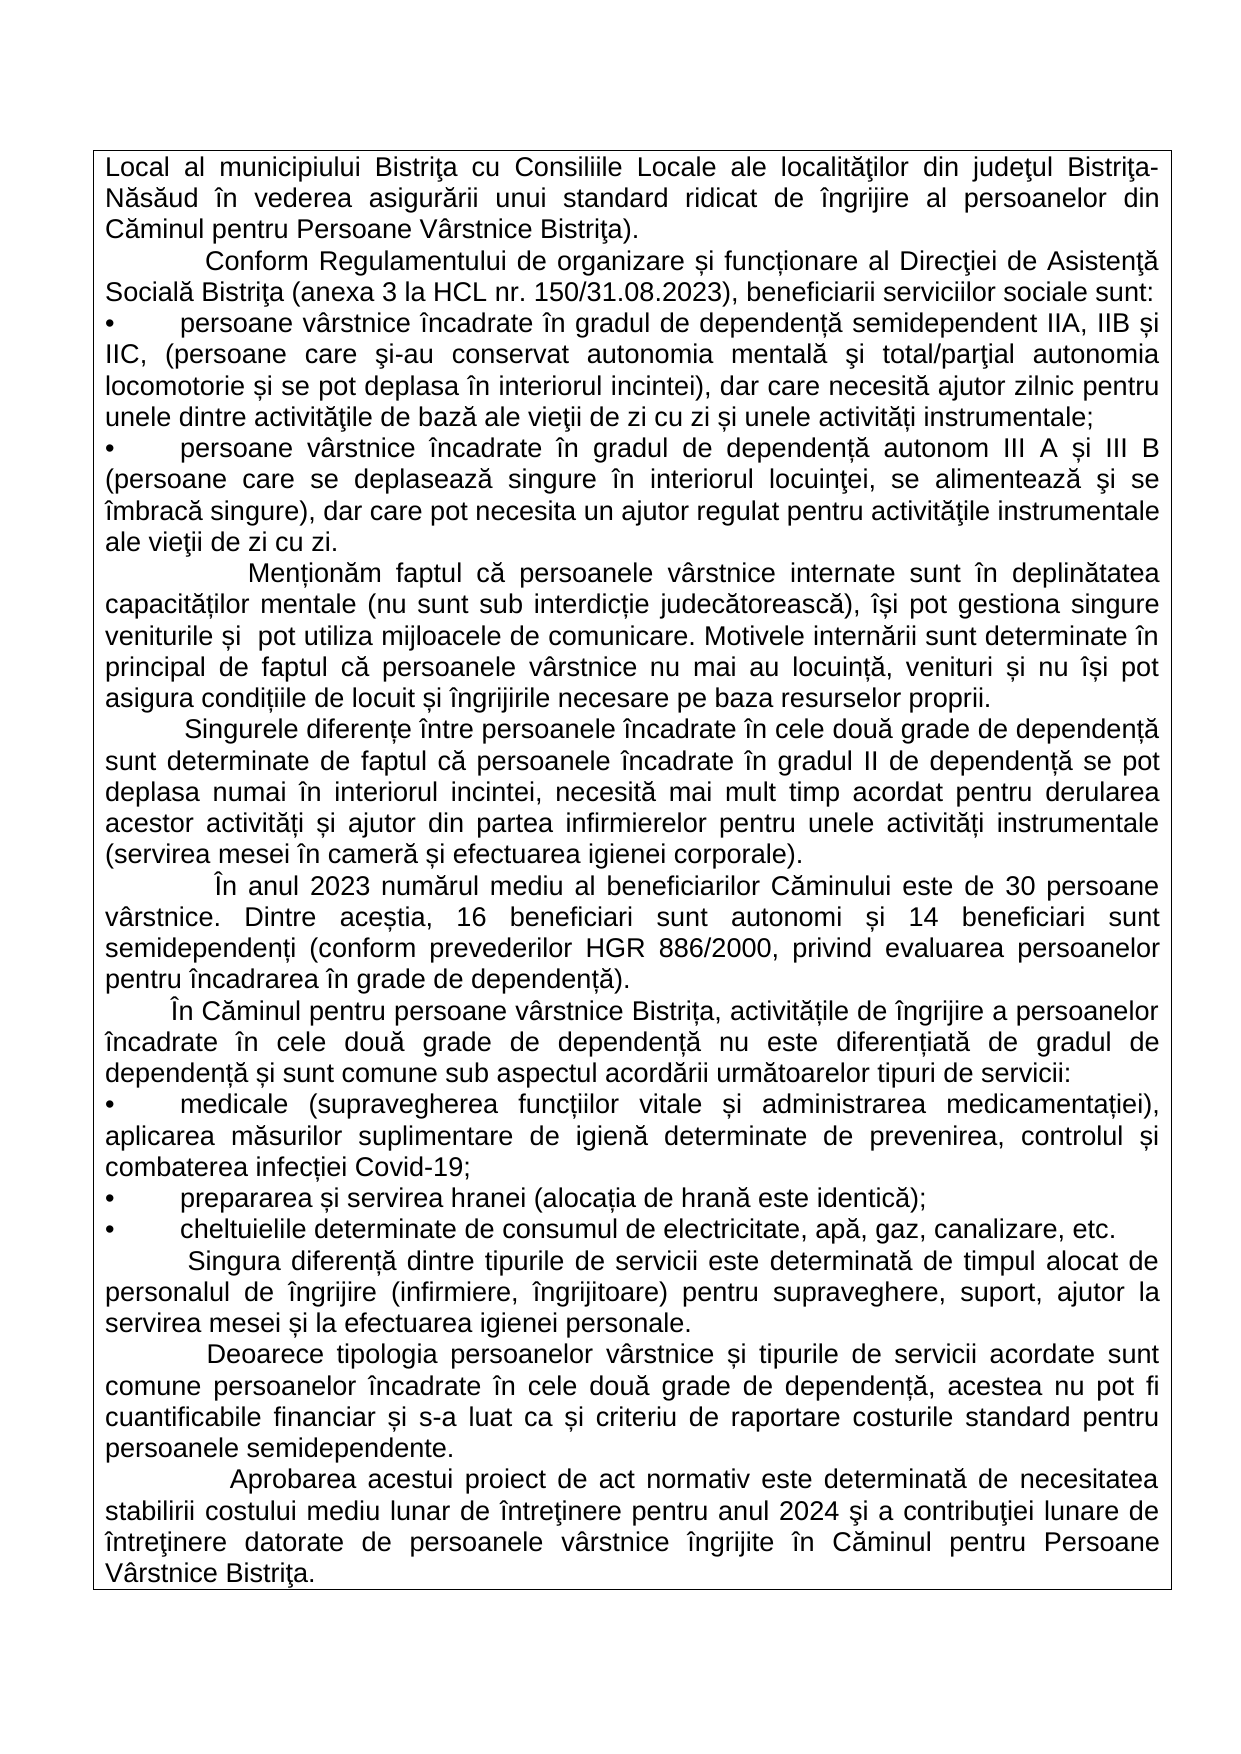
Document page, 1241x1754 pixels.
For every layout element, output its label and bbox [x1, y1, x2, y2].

table_cell [94, 151, 1171, 1588]
